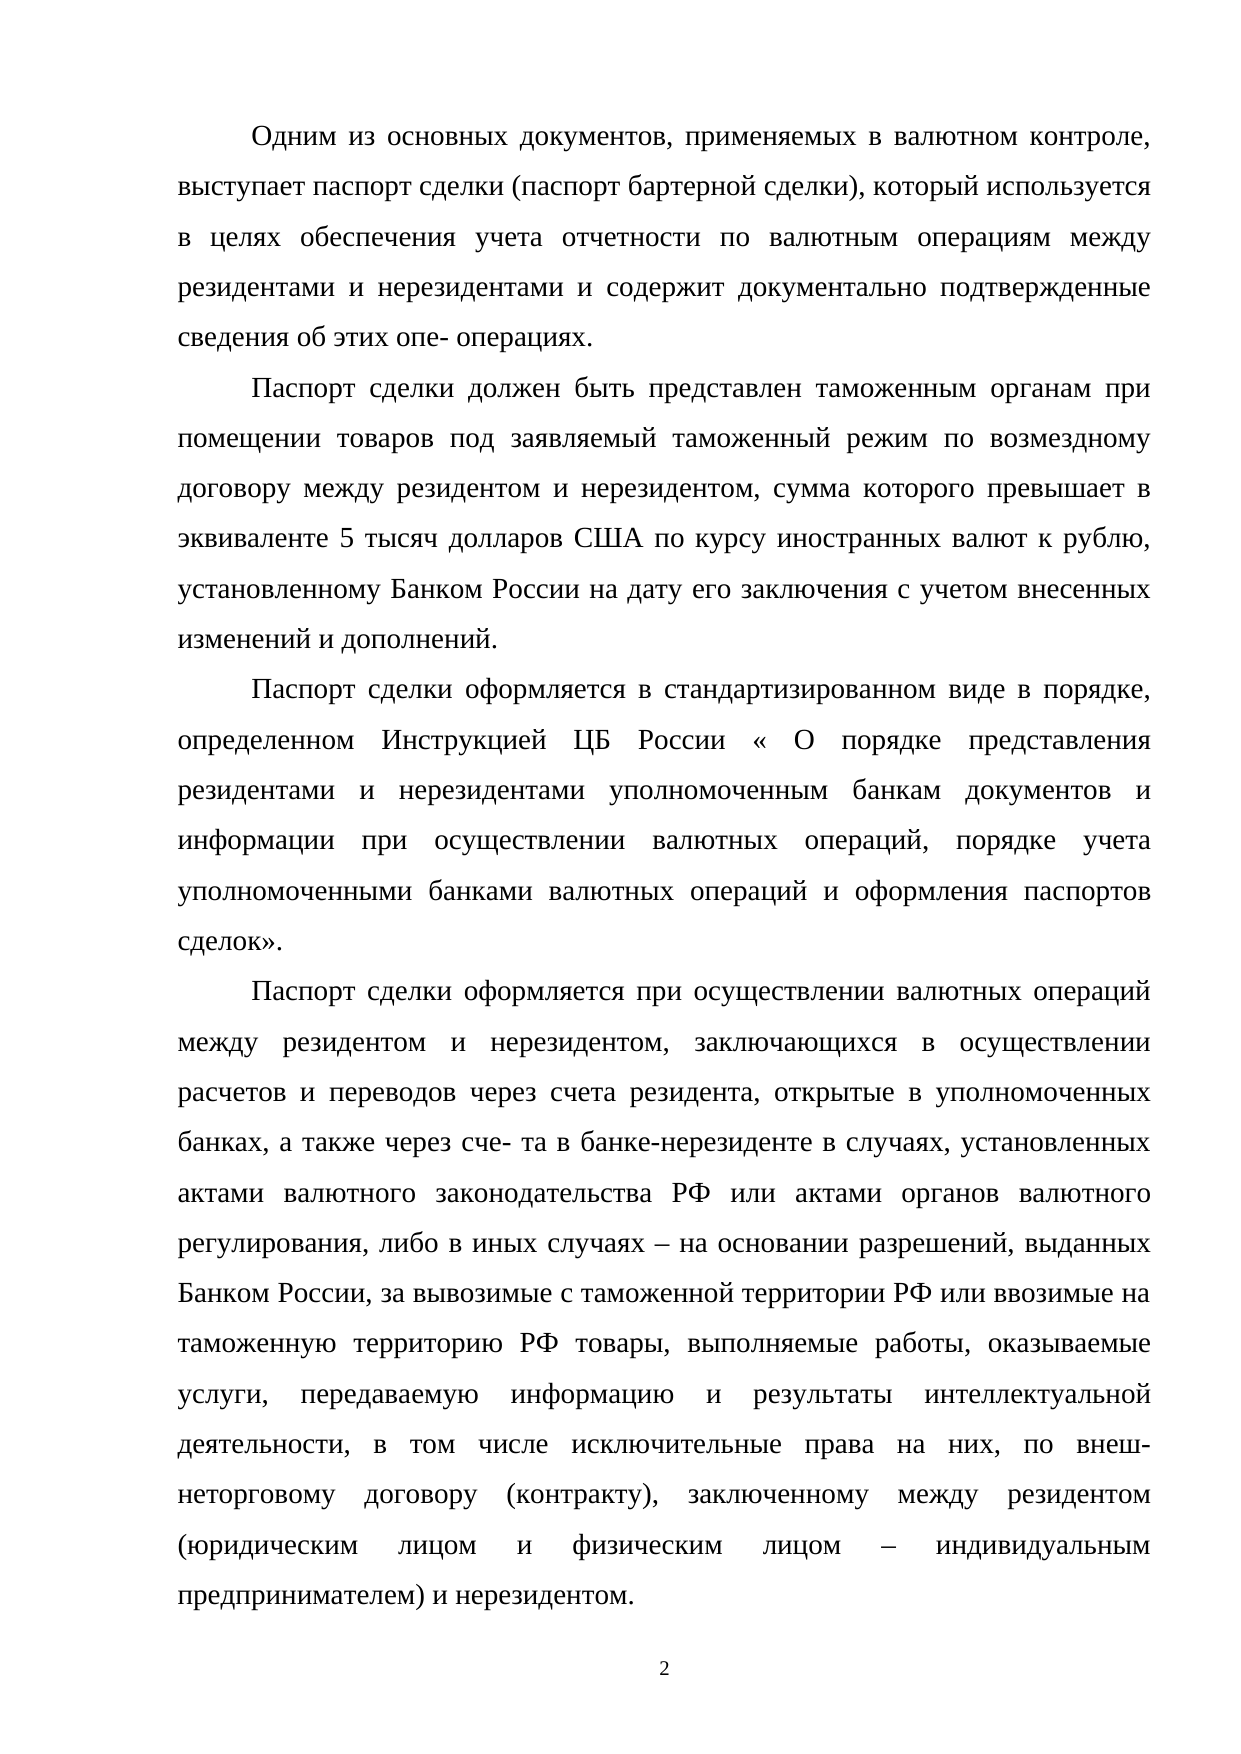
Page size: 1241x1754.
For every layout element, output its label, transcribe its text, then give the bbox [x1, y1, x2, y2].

text Одним из основных документов, применяемых в валютном контроле, выступает паспорт сделки (паспорт бартерной сделки), который используется в целях обеспечения учета отчетности по валютным операциям между резидентами и нерезидентами и содержит документально подтвержденные сведения об этих опе- операциях. [177, 118, 1152, 353]
text Паспорт сделки должен быть представлен таможенным органам при помещении товаров под заявляемый таможенный режим по возмездному договору между резидентом и нерезидентом, сумма которого превышает в эквиваленте 5 тысяч долларов США по курсу иностранных валют к рублю, установленному Банком России на дату его заключения с учетом внесенных изменений и дополнений. [177, 370, 1152, 655]
text Паспорт сделки оформляется при осуществлении валютных операций между резидентом и нерезидентом, заключающихся в осуществлении расчетов и переводов через счета резидента, открытые в уполномоченных банках, а также через сче- та в банке-нерезиденте в случаях, установленных актами валютного законодательства РФ или актами органов валютного регулирования, либо в иных случаях – на основании разрешений, выданных Банком России, за вывозимые с таможенной территории РФ или ввозимые на таможенную территорию РФ товары, выполняемые работы, оказываемые услуги, передаваемую информацию и результаты интеллектуальной деятельности, в том числе исключительные права на них, по внеш- неторговому договору (контракту), заключенному между резидентом (юридическим лицом и физическим лицом – индивидуальным предпринимателем) и нерезидентом. [177, 973, 1152, 1611]
text Паспорт сделки оформляется в стандартизированном виде в порядке, определенном Инструкцией ЦБ России « О порядке представления резидентами и нерезидентами уполномоченным банкам документов и информации при осуществлении валютных операций, порядке учета уполномоченными банками валютных операций и оформления паспортов сделок». [177, 672, 1152, 957]
